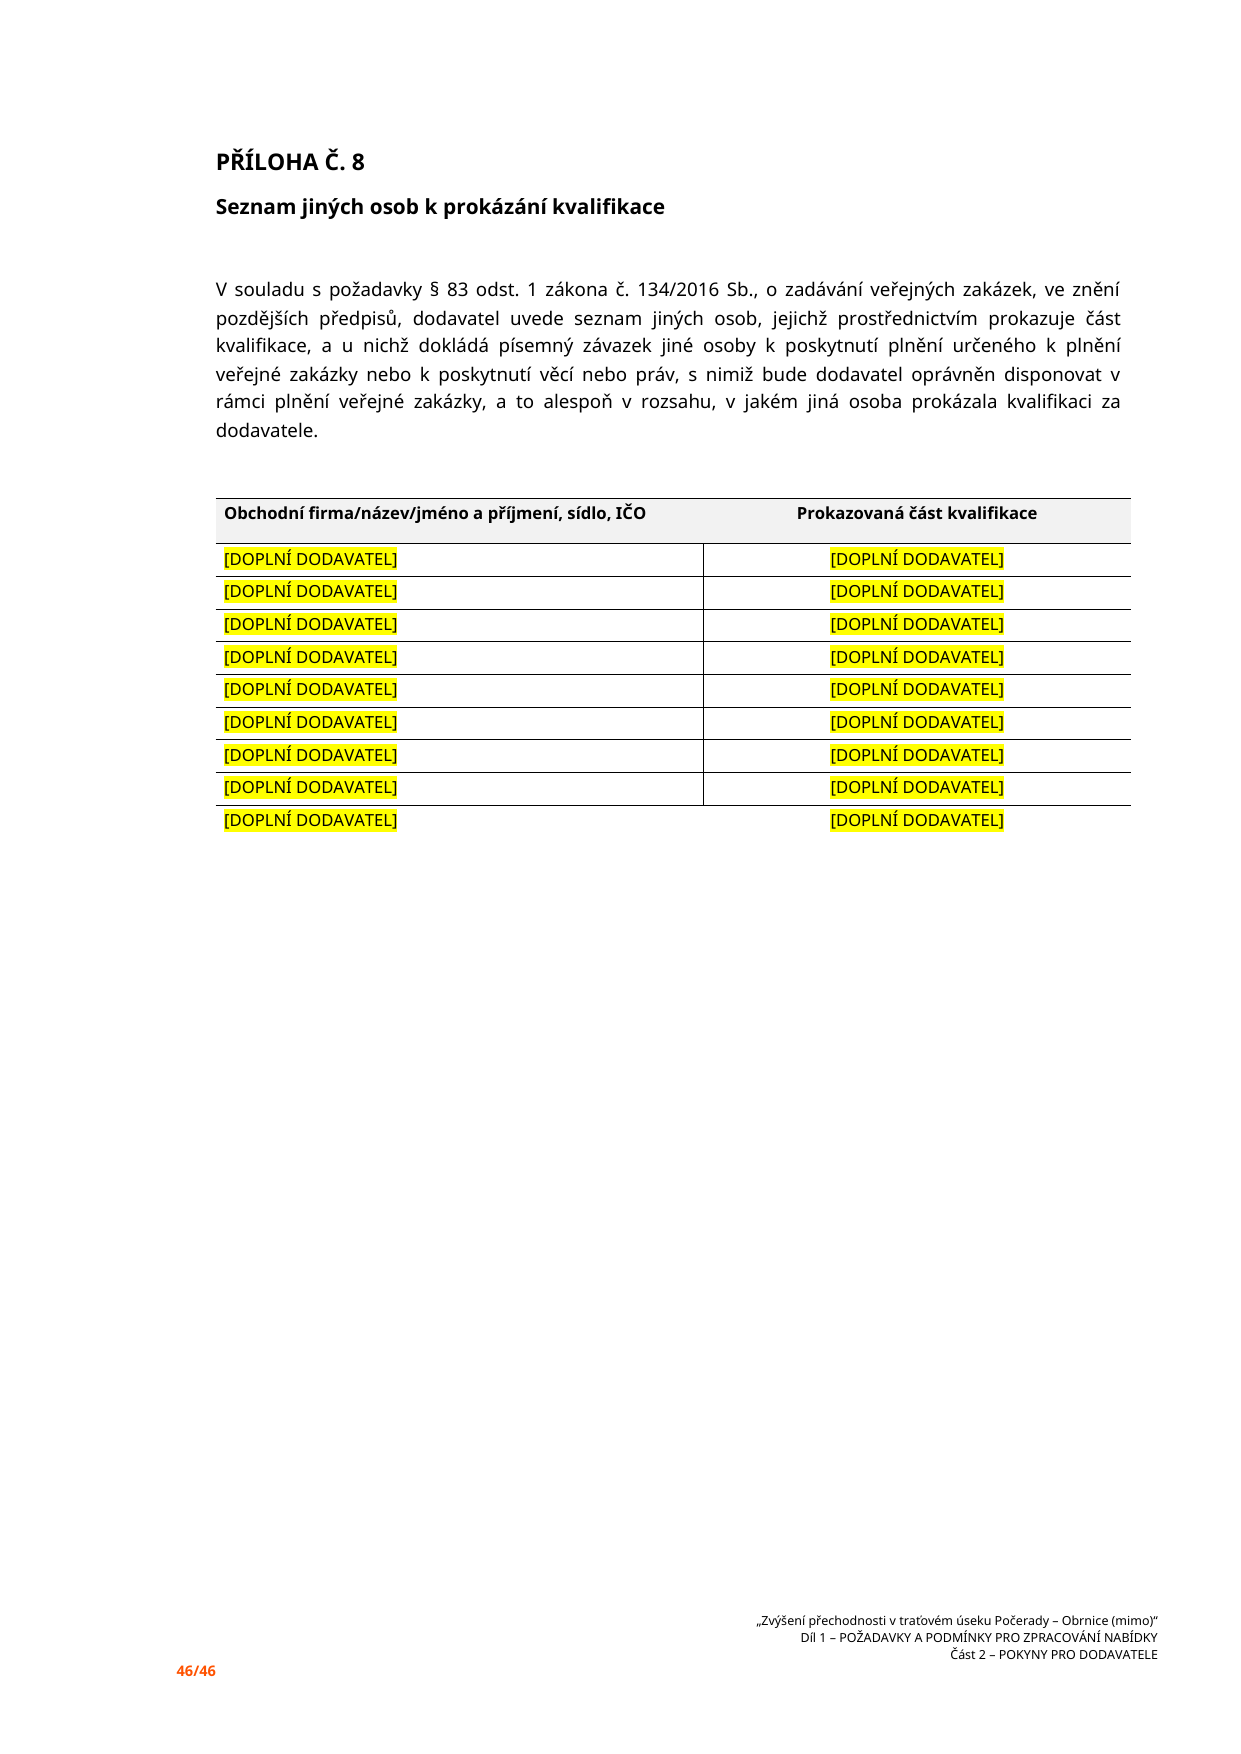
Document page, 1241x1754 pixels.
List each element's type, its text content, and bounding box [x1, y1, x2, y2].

text Seznam jiných osob k prokázání kvalifikace [216, 192, 1122, 221]
table_cell [DOPLNÍ DODAVATEL] [216, 577, 703, 608]
table_header Obchodní firma/název/jméno a příjmení, sídlo, IČO [216, 499, 703, 543]
table_cell [DOPLNÍ DODAVATEL] [704, 577, 1131, 608]
table_cell [DOPLNÍ DODAVATEL] [704, 610, 1131, 641]
table_cell [DOPLNÍ DODAVATEL] [704, 740, 1131, 772]
table_cell [DOPLNÍ DODAVATEL] [216, 642, 703, 674]
table_cell [DOPLNÍ DODAVATEL] [216, 708, 703, 739]
text V souladu s požadavky § 83 odst. 1 zákona č. 134/2016 Sb., o zadávání veřejných zakázek, ve znění pozdějších předpisů, dodavatel uvede seznam jiných osob, jejichž prostřednictvím prokazuje část kvalifikace, a u nichž dokládá písemný závazek jiné osoby k poskytnutí plnění určeného k plnění veřejné zakázky nebo k poskytnutí věcí nebo práv, s nimiž bude dodavatel oprávněn disponovat v rámci plnění veřejné zakázky, a to alespoň v rozsahu, v jakém jiná osoba prokázala kvalifikaci za dodavatele. [216, 277, 1122, 442]
table_cell [DOPLNÍ DODAVATEL] [703, 806, 1131, 837]
table_cell [DOPLNÍ DODAVATEL] [216, 806, 703, 837]
table_cell [DOPLNÍ DODAVATEL] [704, 675, 1131, 707]
table_cell [DOPLNÍ DODAVATEL] [704, 544, 1131, 576]
table_cell [DOPLNÍ DODAVATEL] [704, 773, 1131, 805]
table_cell [DOPLNÍ DODAVATEL] [704, 708, 1131, 739]
table_cell [DOPLNÍ DODAVATEL] [216, 544, 703, 576]
table_cell [DOPLNÍ DODAVATEL] [216, 773, 703, 805]
table_cell [DOPLNÍ DODAVATEL] [704, 642, 1131, 674]
table_header Prokazovaná část kvalifikace [703, 499, 1131, 543]
text Příloha č. 8 [216, 146, 1122, 177]
table_cell [DOPLNÍ DODAVATEL] [216, 740, 703, 772]
table_cell [DOPLNÍ DODAVATEL] [216, 675, 703, 707]
table_cell [DOPLNÍ DODAVATEL] [216, 610, 703, 641]
